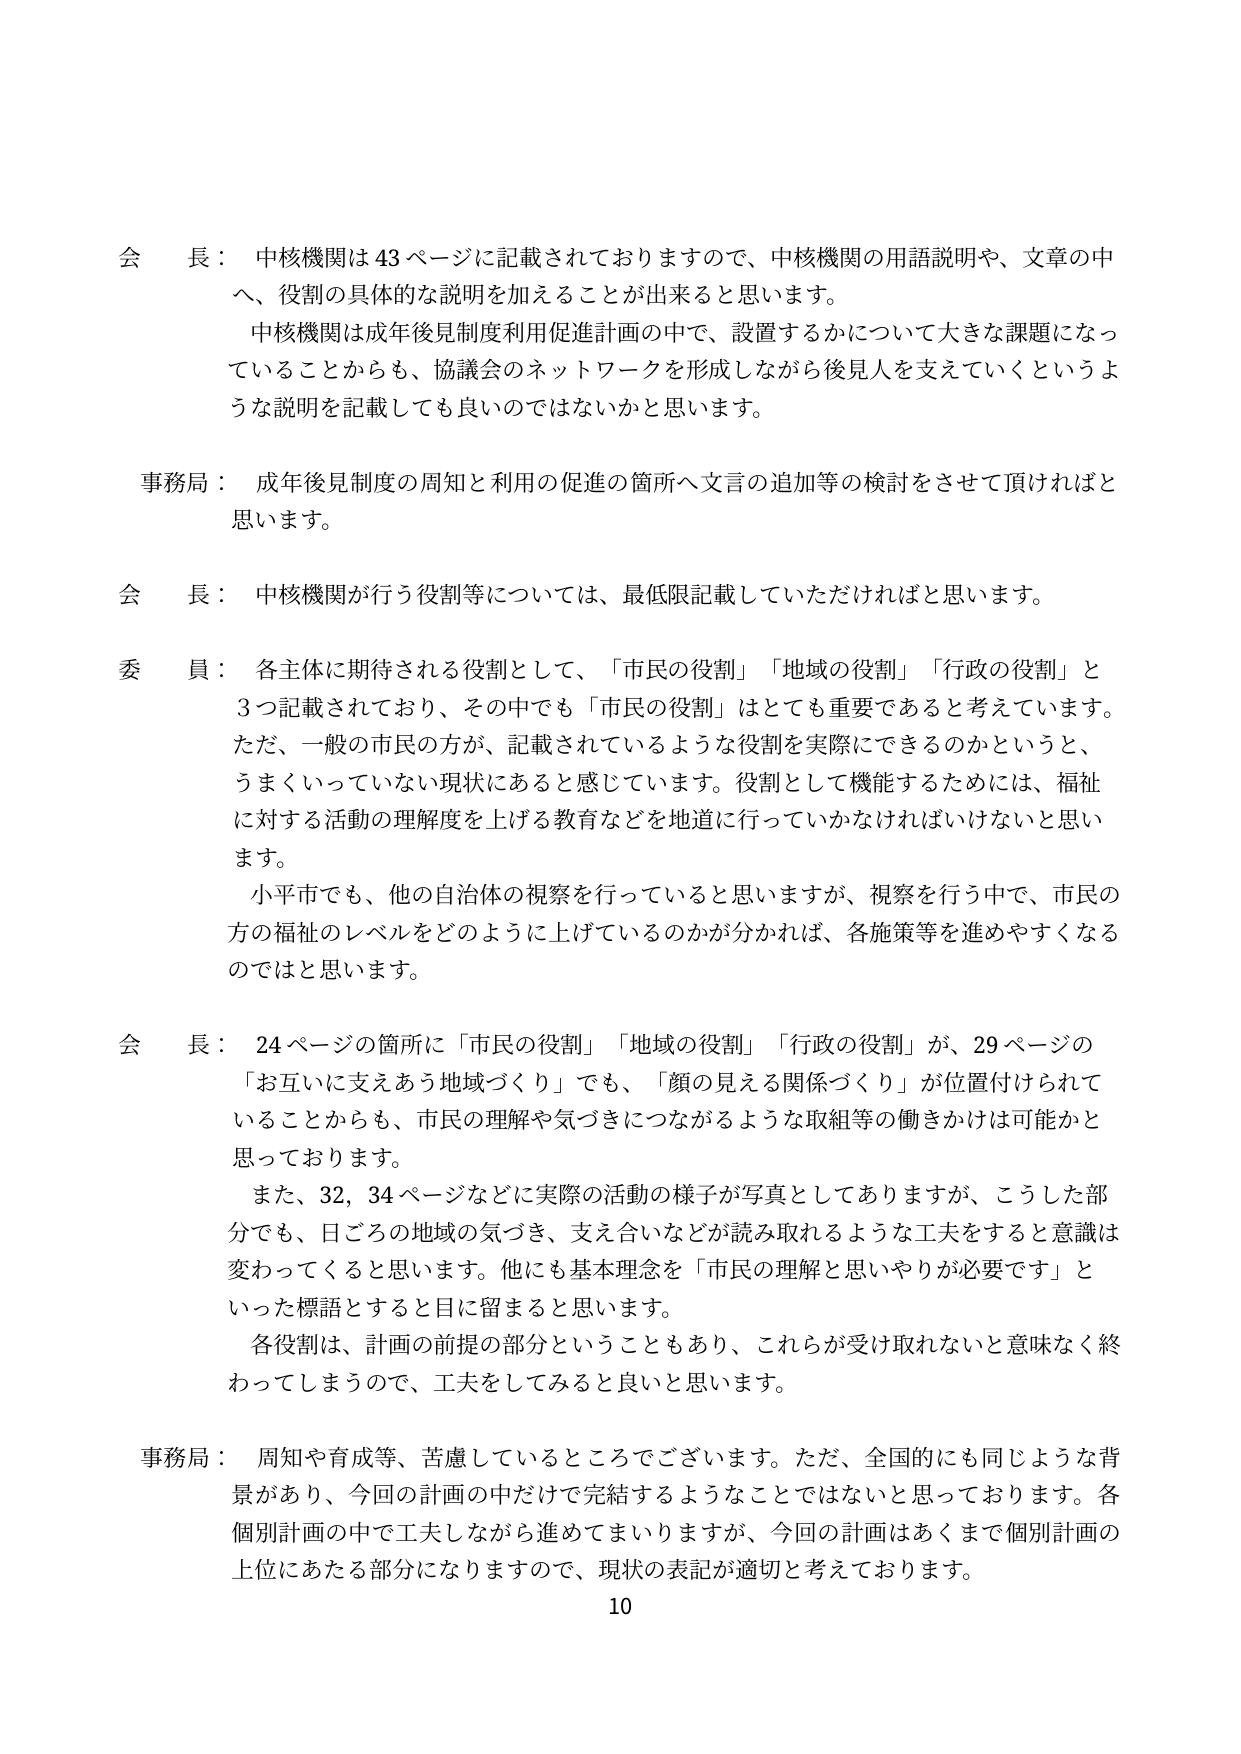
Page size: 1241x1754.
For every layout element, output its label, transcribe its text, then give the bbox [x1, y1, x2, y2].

text 事務局： 成年後見制度の周知と利用の促進の箇所へ文言の追加等の検討をさせて頂ければと思います。 [140, 463, 1122, 538]
text 事務局： 周知や育成等、苦慮しているところでございます。ただ、全国的にも同じような背景があり、今回の計画の中だけで完結するようなことではないと思っております。各個別計画の中で工夫しながら進めてまいりますが、今回の計画はあくまで個別計画の上位にあたる部分になりますので、現状の表記が適切と考えております。 [140, 1438, 1122, 1588]
text 会 長： 24ページの箇所に「市民の役割」「地域の役割」「行政の役割」が、29ページの「お互いに支えあう地域づくり」でも、「顔の見える関係づくり」が位置付けられていることからも、市民の理解や気づきにつながるような取組等の働きかけは可能かと思っております。 [118, 1025, 1122, 1175]
text 委 員： 各主体に期待される役割として、「市民の役割」「地域の役割」「行政の役割」と３つ記載されており、その中でも「市民の役割」はとても重要であると考えています。ただ、一般の市民の方が、記載されているような役割を実際にできるのかというと、うまくいっていない現状にあると感じています。役割として機能するためには、福祉に対する活動の理解度を上げる教育などを地道に行っていかなければいけないと思います。 [118, 650, 1122, 875]
text また、32，34ページなどに実際の活動の様子が写真としてありますが、こうした部分でも、日ごろの地域の気づき、支え合いなどが読み取れるような工夫をすると意識は変わってくると思います。他にも基本理念を「市民の理解と思いやりが必要です」といった標語とすると目に留まると思います。 [227, 1175, 1122, 1325]
text 中核機関は成年後見制度利用促進計画の中で、設置するかについて大きな課題になっていることからも、協議会のネットワークを形成しながら後見人を支えていくというような説明を記載しても良いのではないかと思います。 [227, 313, 1122, 425]
text 会 長： 中核機関は43ページに記載されておりますので、中核機関の用語説明や、文章の中へ、役割の具体的な説明を加えることが出来ると思います。 [118, 238, 1122, 313]
text 会 長： 中核機関が行う役割等については、最低限記載していただければと思います。 [118, 575, 1122, 613]
text 各役割は、計画の前提の部分ということもあり、これらが受け取れないと意味なく終わってしまうので、工夫をしてみると良いと思います。 [227, 1325, 1122, 1400]
text 小平市でも、他の自治体の視察を行っていると思いますが、視察を行う中で、市民の方の福祉のレベルをどのように上げているのかが分かれば、各施策等を進めやすくなるのではと思います。 [227, 875, 1122, 988]
